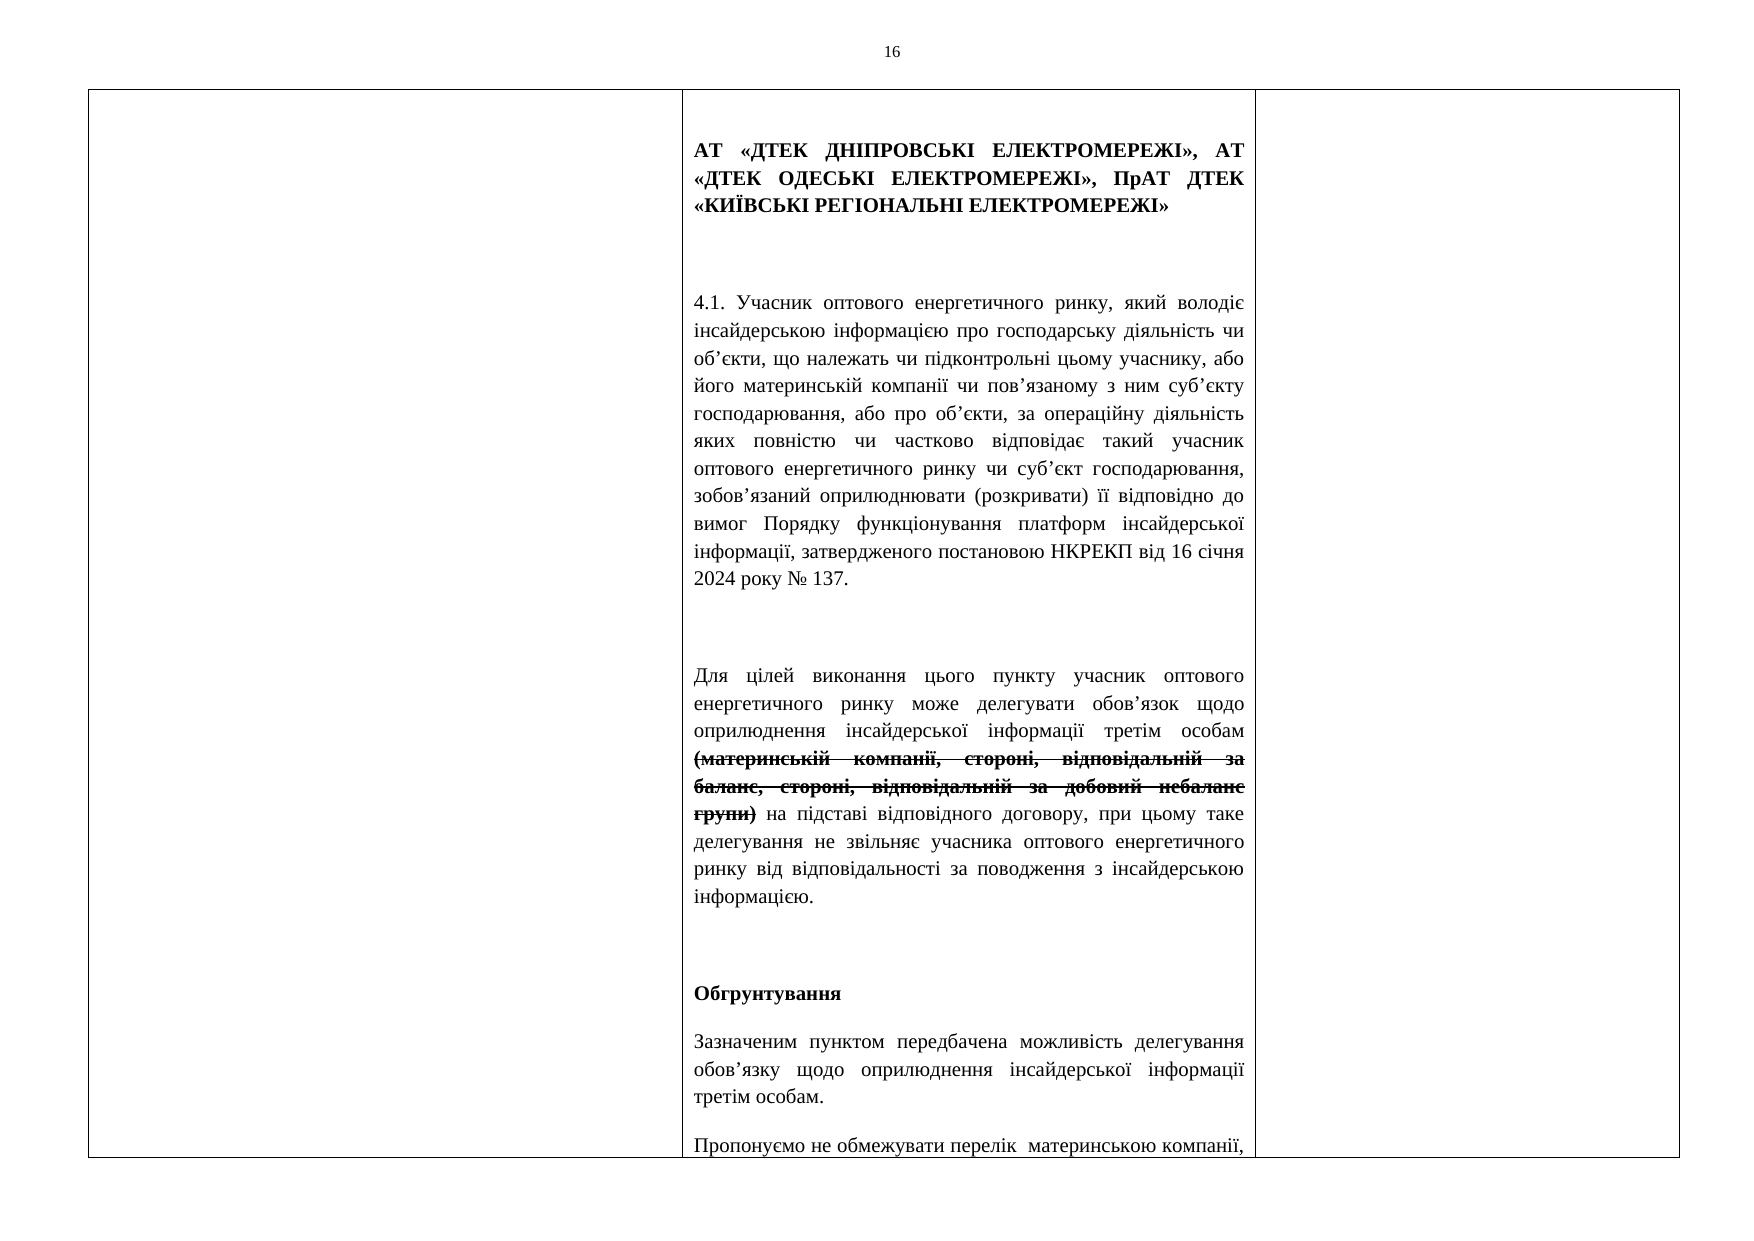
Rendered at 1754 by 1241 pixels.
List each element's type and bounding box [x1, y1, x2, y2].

table_cell [1256, 90, 1679, 1157]
table_cell [89, 90, 682, 1157]
table_cell [683, 90, 1255, 1157]
